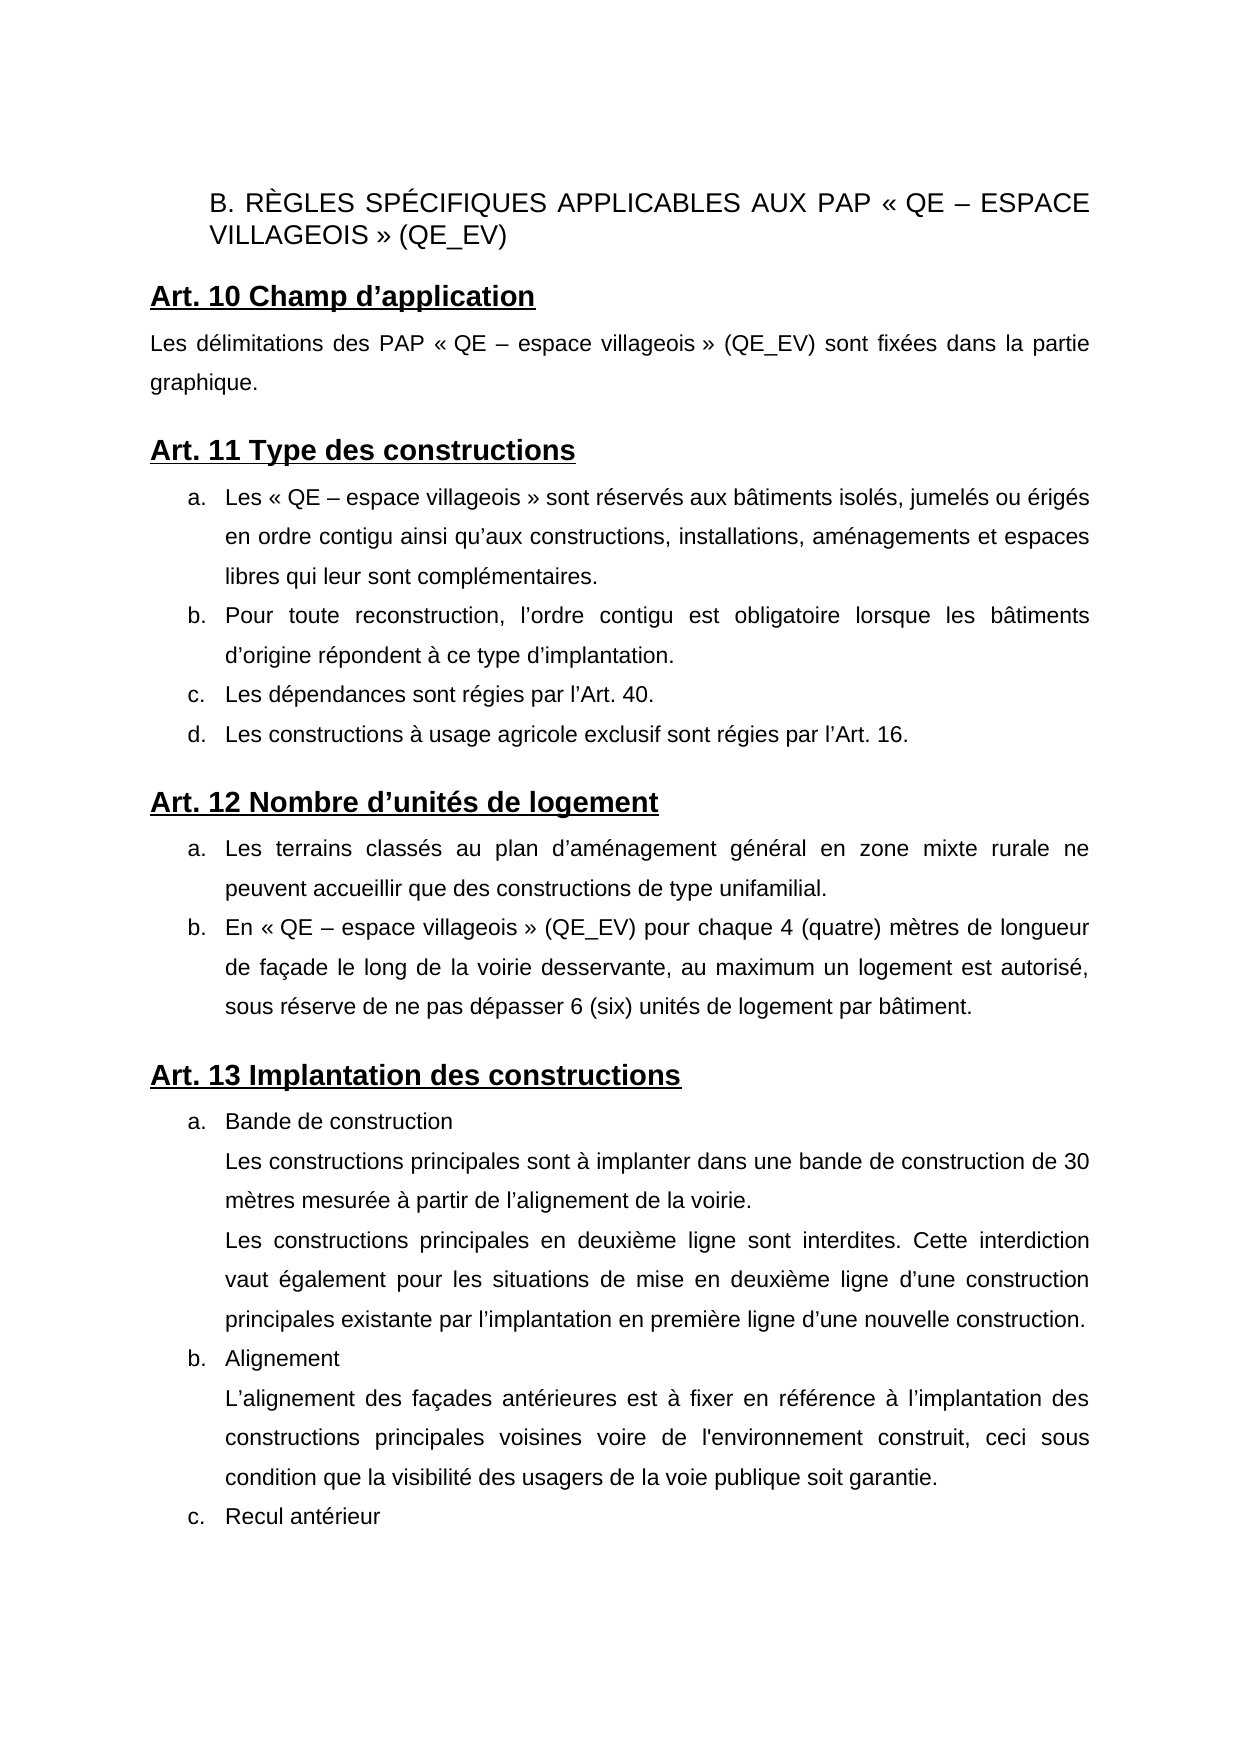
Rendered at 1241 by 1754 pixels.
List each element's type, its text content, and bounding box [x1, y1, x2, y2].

title B. Règles spécifiques applicables aux PAP « QE – espace villageois » (QE_EV) [209, 187, 1090, 250]
list Recul antérieur [187, 1503, 1090, 1529]
list Les terrains classés au plan d’aménagement général en zone mixte rurale ne peuvent accueillir que des constructions de type unifamilial. [187, 835, 1090, 901]
list Pour toute reconstruction, l’ordre contigu est obligatoire lorsque les bâtiments d’origine répondent à ce type d’implantation. [187, 602, 1090, 668]
list Les constructions à usage agricole exclusif sont régies par l’Art. 16. [187, 721, 1090, 747]
list Bande de construction [187, 1108, 1090, 1134]
subtitle Art. 11 Type des constructions [150, 433, 1090, 467]
list En « QE – espace villageois » (QE_EV) pour chaque 4 (quatre) mètres de longueur de façade le long de la voirie desservante, au maximum un logement est autorisé, sous réserve de ne pas dépasser 6 (six) unités de logement par bâtiment. [187, 914, 1090, 1020]
list Les « QE – espace villageois » sont réservés aux bâtiments isolés, jumelés ou érigés en ordre contigu ainsi qu’aux constructions, installations, aménagements et espaces libres qui leur sont complémentaires. [187, 484, 1090, 589]
text Les constructions principales en deuxième ligne sont interdites. Cette interdiction vaut également pour les situations de mise en deuxième ligne d’une construction principales existante par l’implantation en première ligne d’une nouvelle construction. [225, 1227, 1090, 1332]
subtitle Art. 10 Champ d’application [150, 279, 1090, 313]
text L’alignement des façades antérieures est à fixer en référence à l’implantation des constructions principales voisines voire de l'environnement construit, ceci sous condition que la visibilité des usagers de la voie publique soit garantie. [225, 1384, 1090, 1490]
list Les dépendances sont régies par l’Art. 40. [187, 681, 1090, 707]
subtitle Art. 12 Nombre d’unités de logement [150, 785, 1090, 819]
list Alignement [187, 1345, 1090, 1371]
subtitle Art. 13 Implantation des constructions [150, 1058, 1090, 1091]
text Les constructions principales sont à implanter dans une bande de construction de 30 mètres mesurée à partir de l’alignement de la voirie. [225, 1148, 1090, 1213]
text Les délimitations des PAP « QE – espace villageois » (QE_EV) sont fixées dans la partie graphique. [150, 329, 1090, 395]
